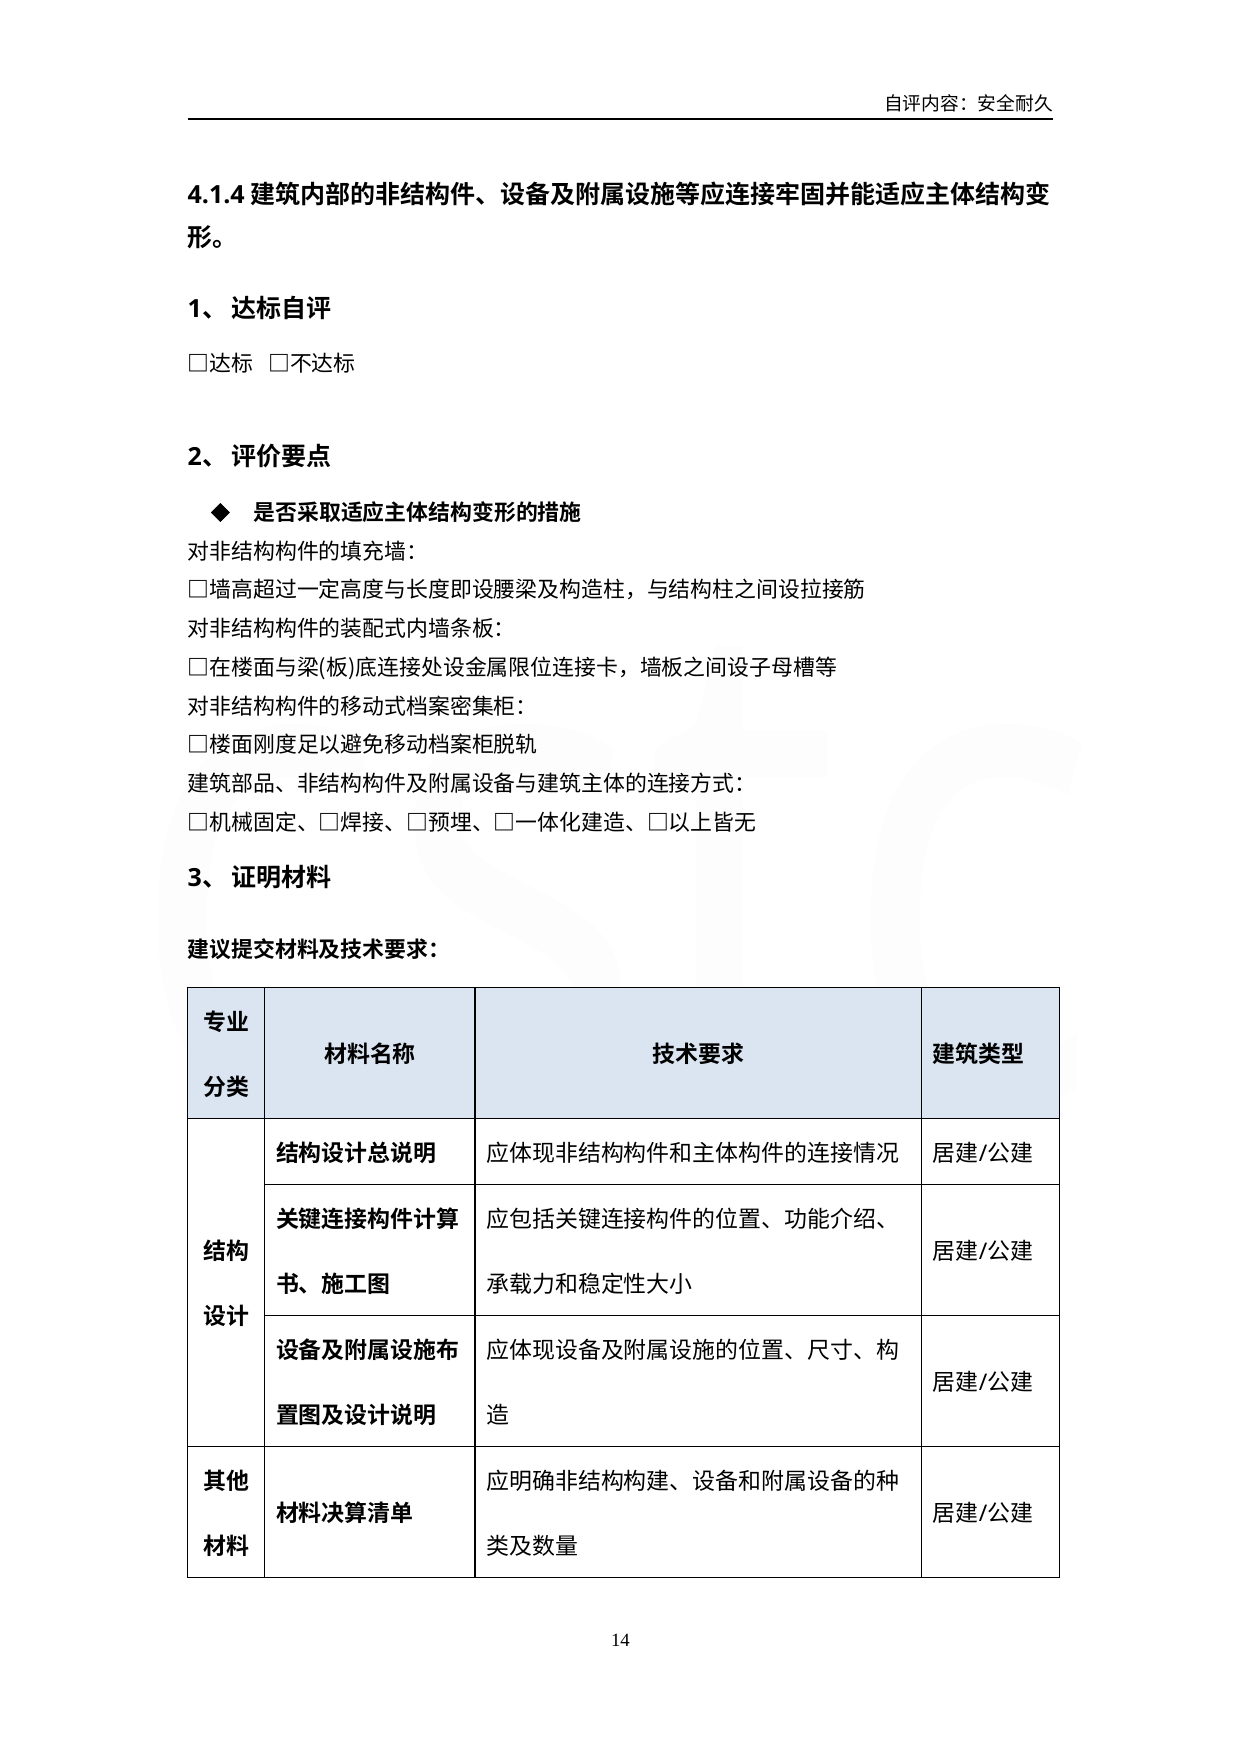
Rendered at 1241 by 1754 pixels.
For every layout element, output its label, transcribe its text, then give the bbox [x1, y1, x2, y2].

table_header 专业分类 [188, 988, 264, 1118]
subtitle 4.1.4建筑内部的非结构件、设备及附属设施等应连接牢固并能适应主体结构变形。 [187, 174, 1053, 254]
text 对非结构构件的移动式档案密集柜： [187, 688, 1053, 721]
text 对非结构构件的装配式内墙条板： [187, 611, 1053, 643]
table_cell 关键连接构件计算书、施工图 [265, 1185, 474, 1315]
table_header 技术要求 [476, 988, 921, 1118]
table_cell 应体现设备及附属设施的位置、尺寸、构造 [476, 1316, 921, 1446]
table_header 材料名称 [265, 988, 474, 1118]
table_cell 结构设计 [188, 1119, 264, 1446]
table_cell 设备及附属设施布置图及设计说明 [265, 1316, 474, 1446]
list 评价要点 [187, 422, 1053, 487]
table_cell 居建/公建 [922, 1447, 1059, 1577]
table_cell 材料决算清单 [265, 1447, 474, 1577]
text □在楼面与梁(板)底连接处设金属限位连接卡，墙板之间设子母槽等 [187, 649, 1053, 682]
table_cell 应明确非结构构建、设备和附属设备的种类及数量 [476, 1447, 921, 1577]
text 建议提交材料及技术要求： [187, 932, 1053, 964]
table_cell 其他材料 [188, 1447, 264, 1577]
list 达标自评 [187, 274, 1053, 339]
text □达标 □不达标 [187, 346, 1053, 378]
text 对非结构构件的填充墙： [187, 533, 1053, 566]
table_cell 应体现非结构构件和主体构件的连接情况 [476, 1119, 921, 1184]
text □机械固定、□焊接、□预埋、□一体化建造、□以上皆无 [187, 804, 1053, 837]
text □墙高超过一定高度与长度即设腰梁及构造柱，与结构柱之间设拉接筋 [187, 572, 1053, 604]
table_cell 结构设计总说明 [265, 1119, 474, 1184]
table_header 建筑类型 [922, 988, 1059, 1118]
table_cell 居建/公建 [922, 1119, 1059, 1184]
text □楼面刚度足以避免移动档案柜脱轨 [187, 727, 1053, 759]
list 证明材料 [187, 843, 1053, 908]
text 建筑部品、非结构构件及附属设备与建筑主体的连接方式： [187, 766, 1053, 798]
list 是否采取适应主体结构变形的措施 [209, 494, 1053, 527]
table_cell 居建/公建 [922, 1185, 1059, 1315]
table_cell 居建/公建 [922, 1316, 1059, 1446]
table_cell 应包括关键连接构件的位置、功能介绍、承载力和稳定性大小 [476, 1185, 921, 1315]
